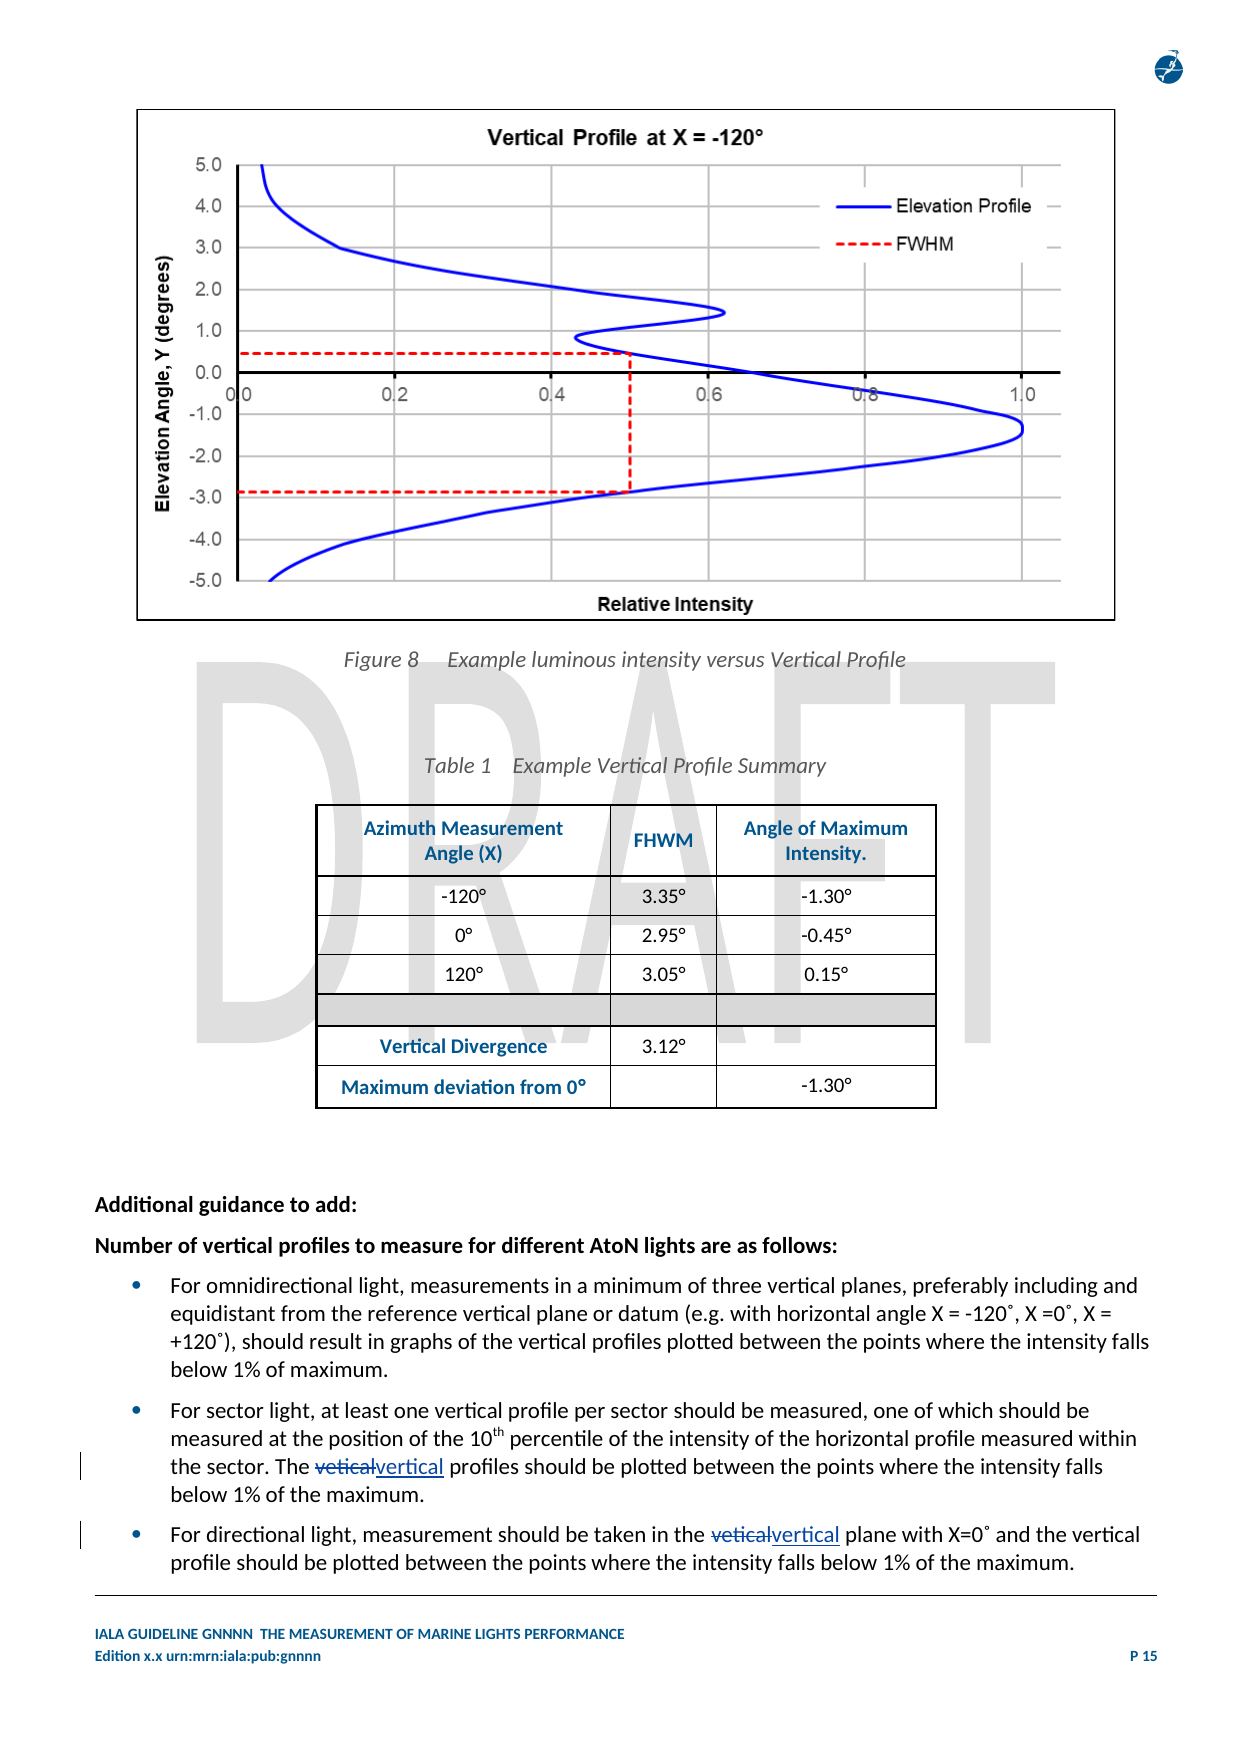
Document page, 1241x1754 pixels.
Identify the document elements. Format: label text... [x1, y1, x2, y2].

text For sector light, at least one vertical profile per sector should be measured, one of which should be measured at the position of the 10th percentile of the intensity of the horizontal profile measured within the sector. The profiles should be plotted between the points where the intensity falls below 1% of the maximum. [132, 1396, 1157, 1508]
table_cell [611, 1066, 716, 1107]
table_cell 0.15° [717, 955, 935, 992]
table_cell -1.30° [717, 877, 935, 914]
table_cell 120° [318, 955, 610, 992]
table_header Azimuth Measurement Angle (X) [318, 806, 610, 874]
table_header FHWM [611, 806, 716, 874]
text Example luminous intensity versus Vertical Profile [94, 645, 1157, 673]
table_cell 3.35° [611, 877, 716, 914]
text For omnidirectional light, measurements in a minimum of three vertical planes, preferably including and equidistant from the reference vertical plane or datum (e.g. with horizontal angle X = -120˚, X =0˚, X = +120˚), should result in graphs of the vertical profiles plotted between the points where the intensity falls below 1% of maximum. [132, 1271, 1157, 1383]
table_cell [717, 995, 935, 1025]
table_cell -1.30° [717, 1066, 935, 1107]
table_cell 3.12° [611, 1027, 716, 1065]
table_cell [611, 995, 716, 1025]
text For directional light, measurement should be taken in the plane with X=0˚ and the vertical profile should be plotted between the points where the intensity falls below 1% of the maximum. [132, 1521, 1157, 1577]
text Number of vertical profiles to measure for different AtoN lights are as follows: [94, 1231, 1157, 1259]
text Example Vertical Profile Summary [94, 751, 1157, 779]
text Additional guidance to add: [94, 1190, 1157, 1218]
table_cell -0.45° [717, 916, 935, 953]
table_cell -120° [318, 877, 610, 914]
picture [1123, 0, 1241, 119]
table_cell 0° [318, 916, 610, 953]
table_cell [717, 1027, 935, 1065]
table_header Angle of Maximum Intensity. [717, 806, 935, 874]
picture [136, 109, 1116, 621]
table_cell [318, 995, 610, 1025]
table_cell 3.05° [611, 955, 716, 992]
table_cell Vertical Divergence [318, 1027, 610, 1065]
table_cell 2.95° [611, 916, 716, 953]
table_cell Maximum deviation from 0° [318, 1066, 610, 1107]
